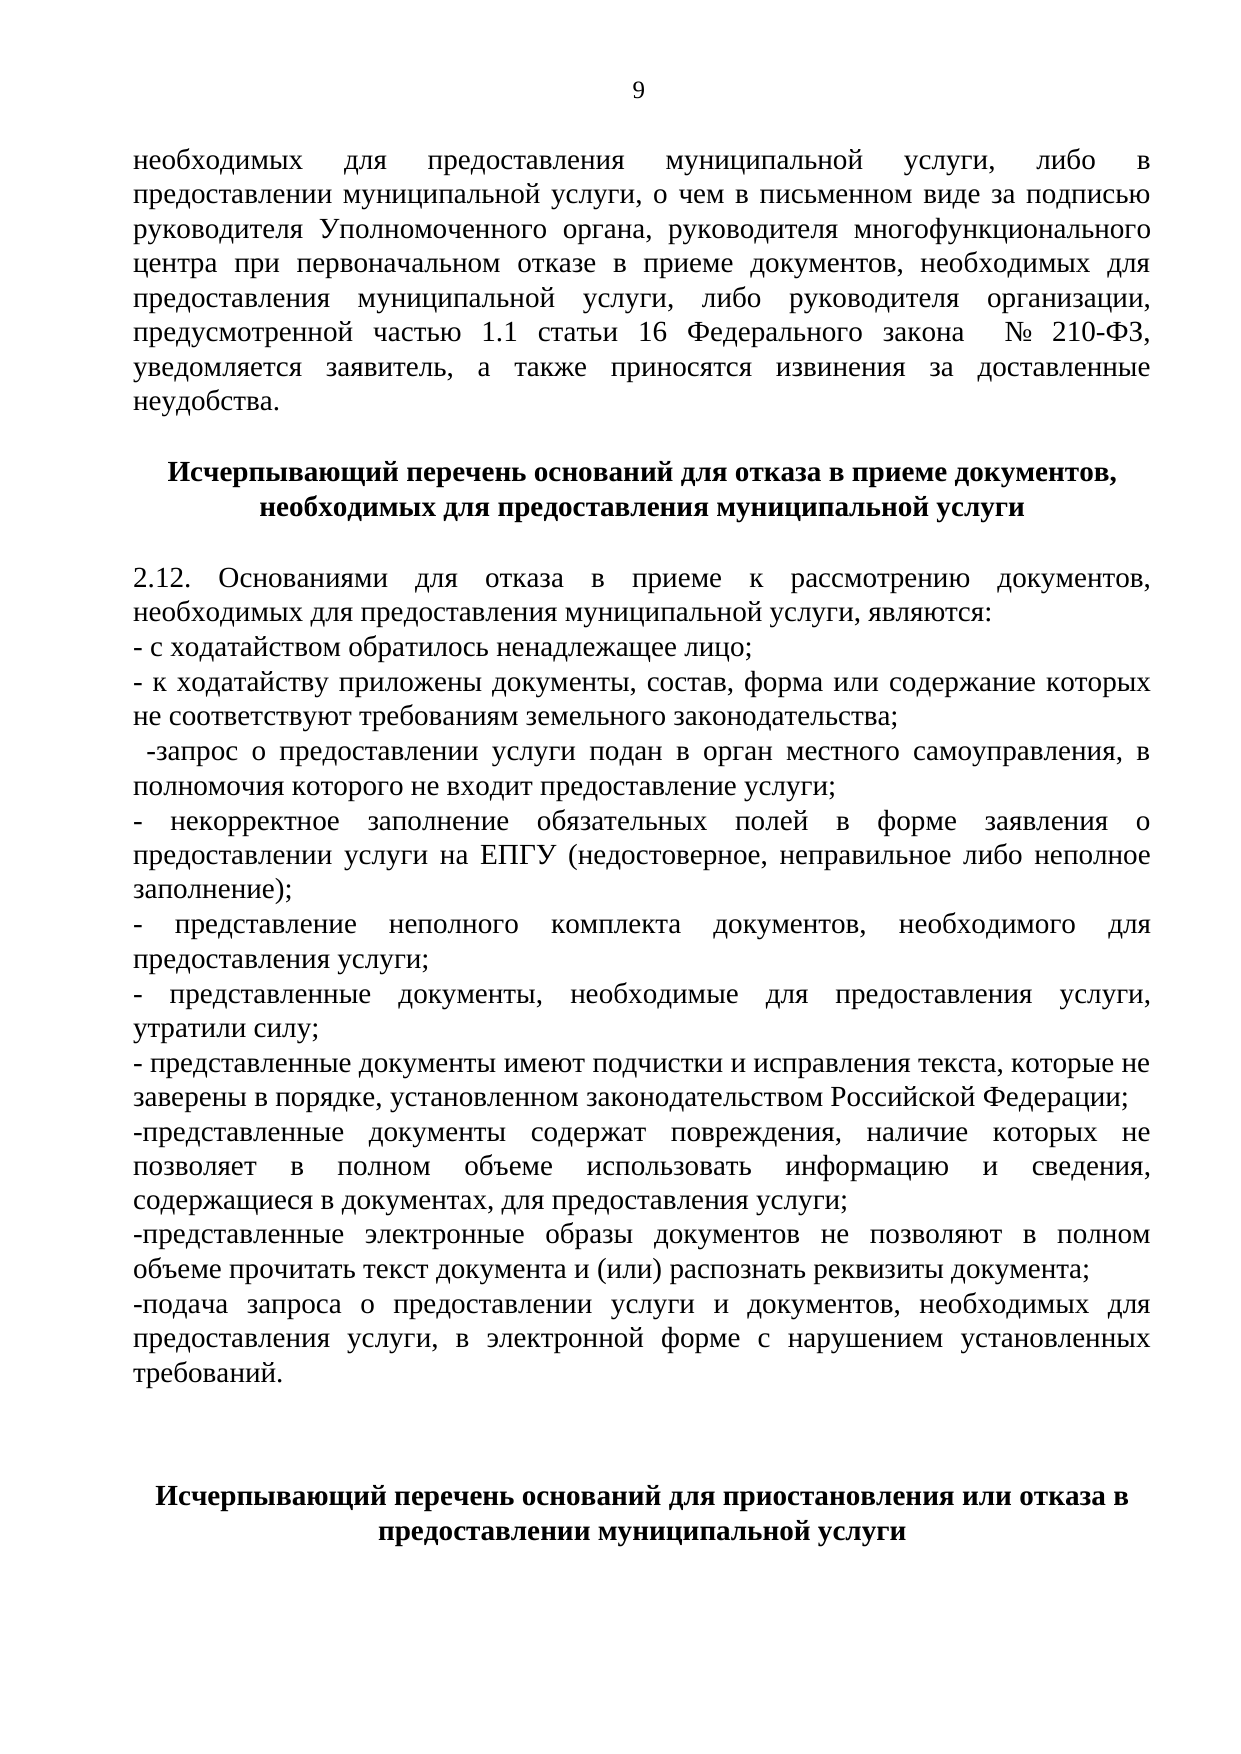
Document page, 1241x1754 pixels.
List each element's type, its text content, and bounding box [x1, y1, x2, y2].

text - с ходатайством обратилось ненадлежащее лицо; [133, 629, 1152, 663]
text - представление неполного комплекта документов, необходимого для предоставления услуги; [133, 907, 1152, 974]
text -представленные документы содержат повреждения, наличие которых не позволяет в полном объеме использовать информацию и сведения, содержащиеся в документах, для предоставления услуги; [133, 1114, 1152, 1216]
text - представленные документы, необходимые для предоставления услуги, утратили силу; [133, 976, 1152, 1044]
text - к ходатайству приложены документы, состав, форма или содержание которых не соответствуют требованиям земельного законодательства; [133, 664, 1152, 732]
text 2.12. Основаниями для отказа в приеме к рассмотрению документов, необходимых для предоставления муниципальной услуги, являются: [133, 560, 1152, 628]
text - некорректное заполнение обязательных полей в форме заявления о предоставлении услуги на ЕПГУ (недостоверное, неправильное либо неполное заполнение); [133, 803, 1152, 905]
text Исчерпывающий перечень оснований для приостановления или отказа в предоставлении муниципальной услуги [133, 1478, 1152, 1546]
text - представленные документы имеют подчистки и исправления текста, которые не заверены в порядке, установленном законодательством Российской Федерации; [133, 1045, 1152, 1113]
text -запрос о предоставлении услуги подан в орган местного самоуправления, в полномочия которого не входит предоставление услуги; [133, 733, 1152, 801]
text -подача запроса о предоставлении услуги и документов, необходимых для предоставления услуги, в электронной форме с нарушением установленных требований. [133, 1286, 1152, 1388]
text -представленные электронные образы документов не позволяют в полном объеме прочитать текст документа и (или) распознать реквизиты документа; [133, 1216, 1152, 1284]
text Исчерпывающий перечень оснований для отказа в приеме документов, необходимых для предоставления муниципальной услуги [133, 454, 1152, 523]
